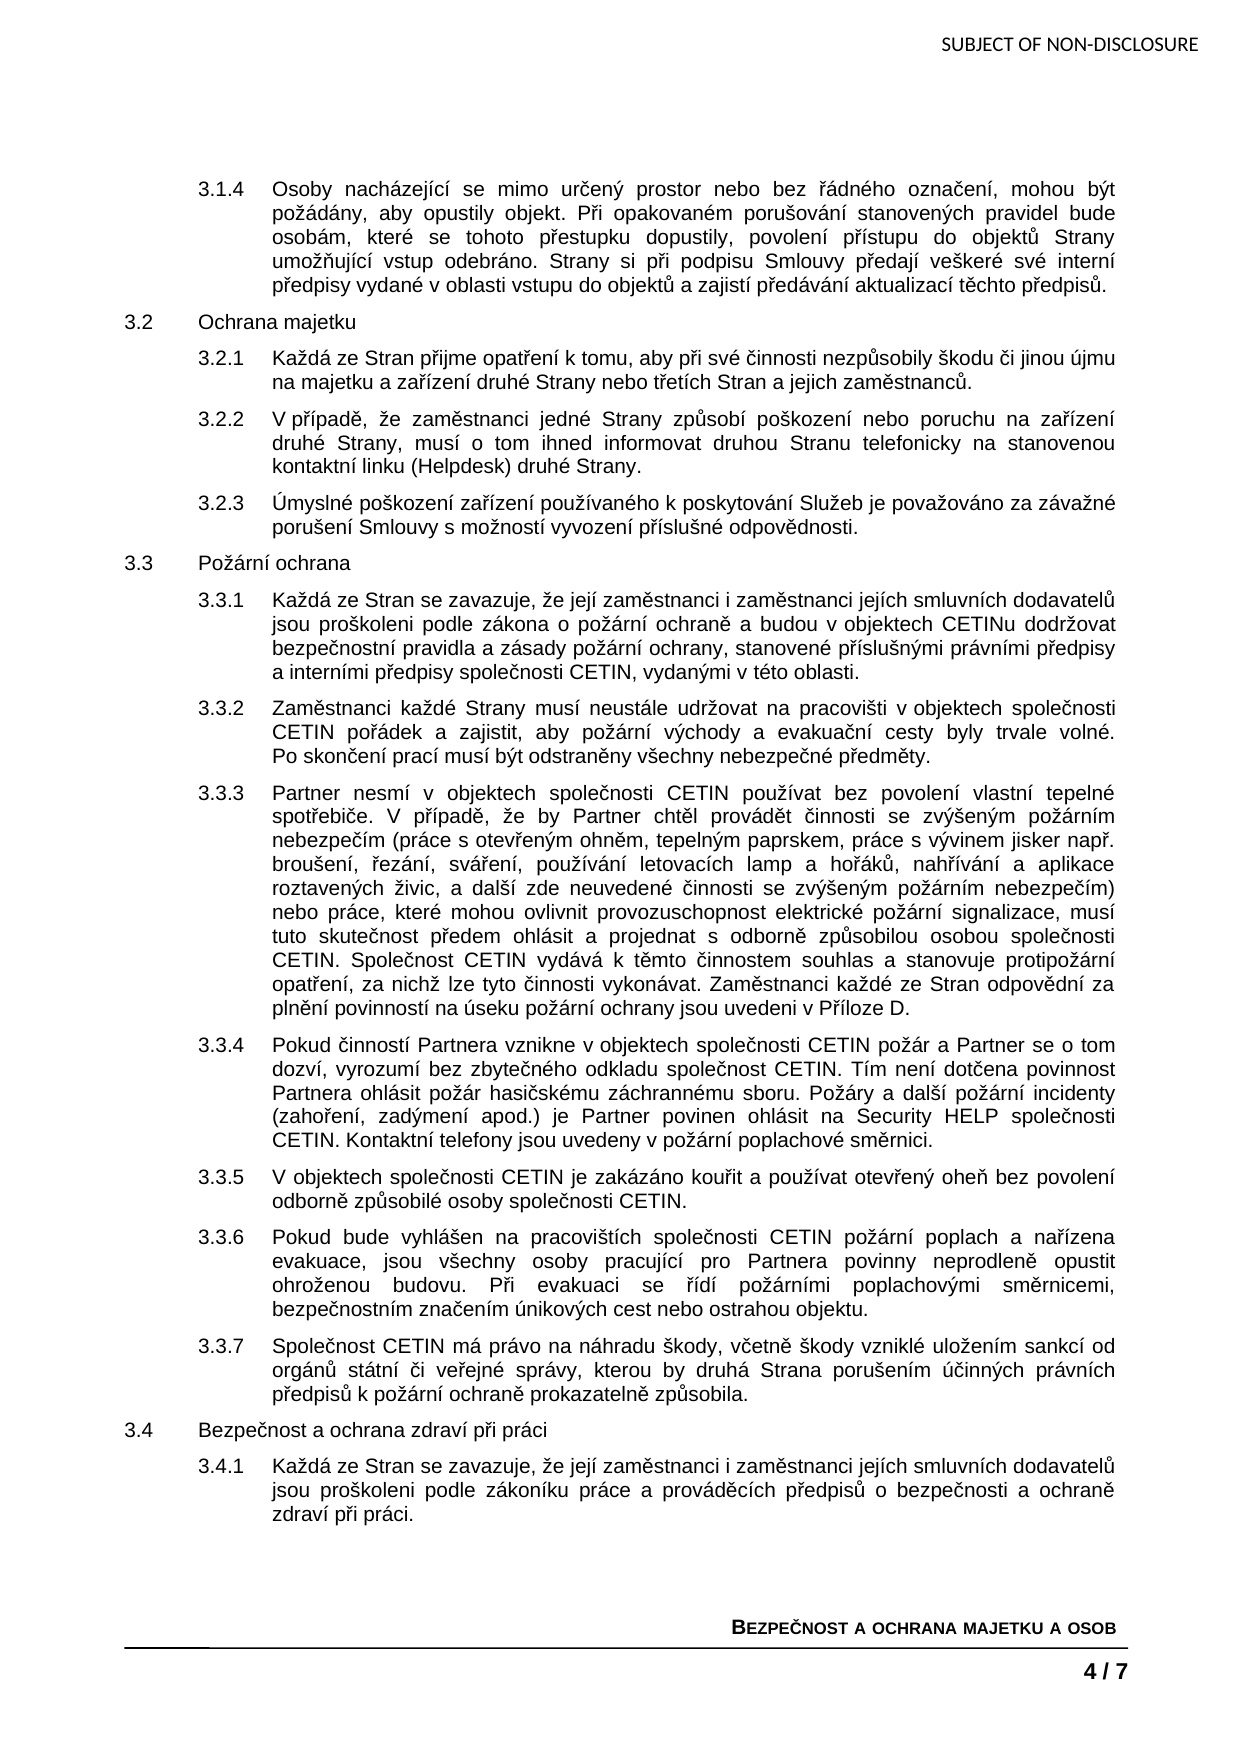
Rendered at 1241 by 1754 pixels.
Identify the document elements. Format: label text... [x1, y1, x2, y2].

list Osoby nacházející se mimo určený prostor nebo bez řádného označení, mohou být požádány, aby opustily objekt. Při opakovaném porušování stanovených pravidel bude osobám, které se tohoto přestupku dopustily, povolení přístupu do objektů Strany umožňující vstup odebráno. Strany si při podpisu Smlouvy předají veškeré své interní předpisy vydané v oblasti vstupu do objektů a zajistí předávání aktualizací těchto předpisů. [198, 177, 1116, 297]
list Pokud činností Partnera vznikne v objektech společnosti CETIN požár a Partner se o tom dozví, vyrozumí bez zbytečného odkladu společnost CETIN. Tím není dotčena povinnost Partnera ohlásit požár hasičskému záchrannému sboru. Požáry a další požární incidenty (zahoření, zadýmení apod.) je Partner povinen ohlásit na Security HELP společnosti CETIN. Kontaktní telefony jsou uvedeny v požární poplachové směrnici. [198, 1032, 1116, 1152]
list Každá ze Stran přijme opatření k tomu, aby při své činnosti nezpůsobily škodu či jinou újmu na majetku a zařízení druhé Strany nebo třetích Stran a jejich zaměstnanců. [198, 346, 1116, 394]
list Zaměstnanci každé Strany musí neustále udržovat na pracovišti v objektech společnosti CETIN pořádek a zajistit, aby požární východy a evakuační cesty byly trvale volné. Po skončení prací musí být odstraněny všechny nebezpečné předměty. [198, 696, 1116, 768]
list Partner nesmí v objektech společnosti CETIN používat bez povolení vlastní tepelné spotřebiče. V případě, že by Partner chtěl provádět činnosti se zvýšeným požárním nebezpečím (práce s otevřeným ohněm, tepelným paprskem, práce s vývinem jisker např. broušení, řezání, sváření, používání letovacích lamp a hořáků, nahřívání a aplikace roztavených živic, a další zde neuvedené činnosti se zvýšeným požárním nebezpečím) nebo práce, které mohou ovlivnit provozuschopnost elektrické požární signalizace, musí tuto skutečnost předem ohlásit a projednat s odborně způsobilou osobou společnosti CETIN. Společnost CETIN vydává k těmto činnostem souhlas a stanovuje protipožární opatření, za nichž lze tyto činnosti vykonávat. Zaměstnanci každé ze Stran odpovědní za plnění povinností na úseku požární ochrany jsou uvedeni v Příloze D. [198, 780, 1116, 1020]
text Ochrana majetku [124, 309, 1116, 333]
list Společnost CETIN má právo na náhradu škody, včetně škody vzniklé uložením sankcí od orgánů státní či veřejné správy, kterou by druhá Strana porušením účinných právních předpisů k požární ochraně prokazatelně způsobila. [198, 1333, 1116, 1405]
text Požární ochrana [124, 551, 1116, 575]
list V objektech společnosti CETIN je zakázáno kouřit a používat otevřený oheň bez povolení odborně způsobilé osoby společnosti CETIN. [198, 1165, 1116, 1213]
list Každá ze Stran se zavazuje, že její zaměstnanci i zaměstnanci jejích smluvních dodavatelů jsou proškoleni podle zákoníku práce a prováděcích předpisů o bezpečnosti a ochraně zdraví při práci. [198, 1454, 1116, 1526]
list Každá ze Stran se zavazuje, že její zaměstnanci i zaměstnanci jejích smluvních dodavatelů jsou proškoleni podle zákona o požární ochraně a budou v objektech CETINu dodržovat bezpečnostní pravidla a zásady požární ochrany, stanovené příslušnými právními předpisy a interními předpisy společnosti CETIN, vydanými v této oblasti. [198, 588, 1116, 683]
list Pokud bude vyhlášen na pracovištích společnosti CETIN požární poplach a nařízena evakuace, jsou všechny osoby pracující pro Partnera povinny neprodleně opustit ohroženou budovu. Při evakuaci se řídí požárními poplachovými směrnicemi, bezpečnostním značením únikových cest nebo ostrahou objektu. [198, 1225, 1116, 1321]
list Úmyslné poškození zařízení používaného k poskytování Služeb je považováno za závažné porušení Smlouvy s možností vyvození příslušné odpovědnosti. [198, 491, 1116, 539]
list V případě, že zaměstnanci jedné Strany způsobí poškození nebo poruchu na zařízení druhé Strany, musí o tom ihned informovat druhou Stranu telefonicky na stanovenou kontaktní linku (Helpdesk) druhé Strany. [198, 406, 1116, 478]
text Bezpečnost a ochrana zdraví při práci [124, 1418, 1116, 1442]
